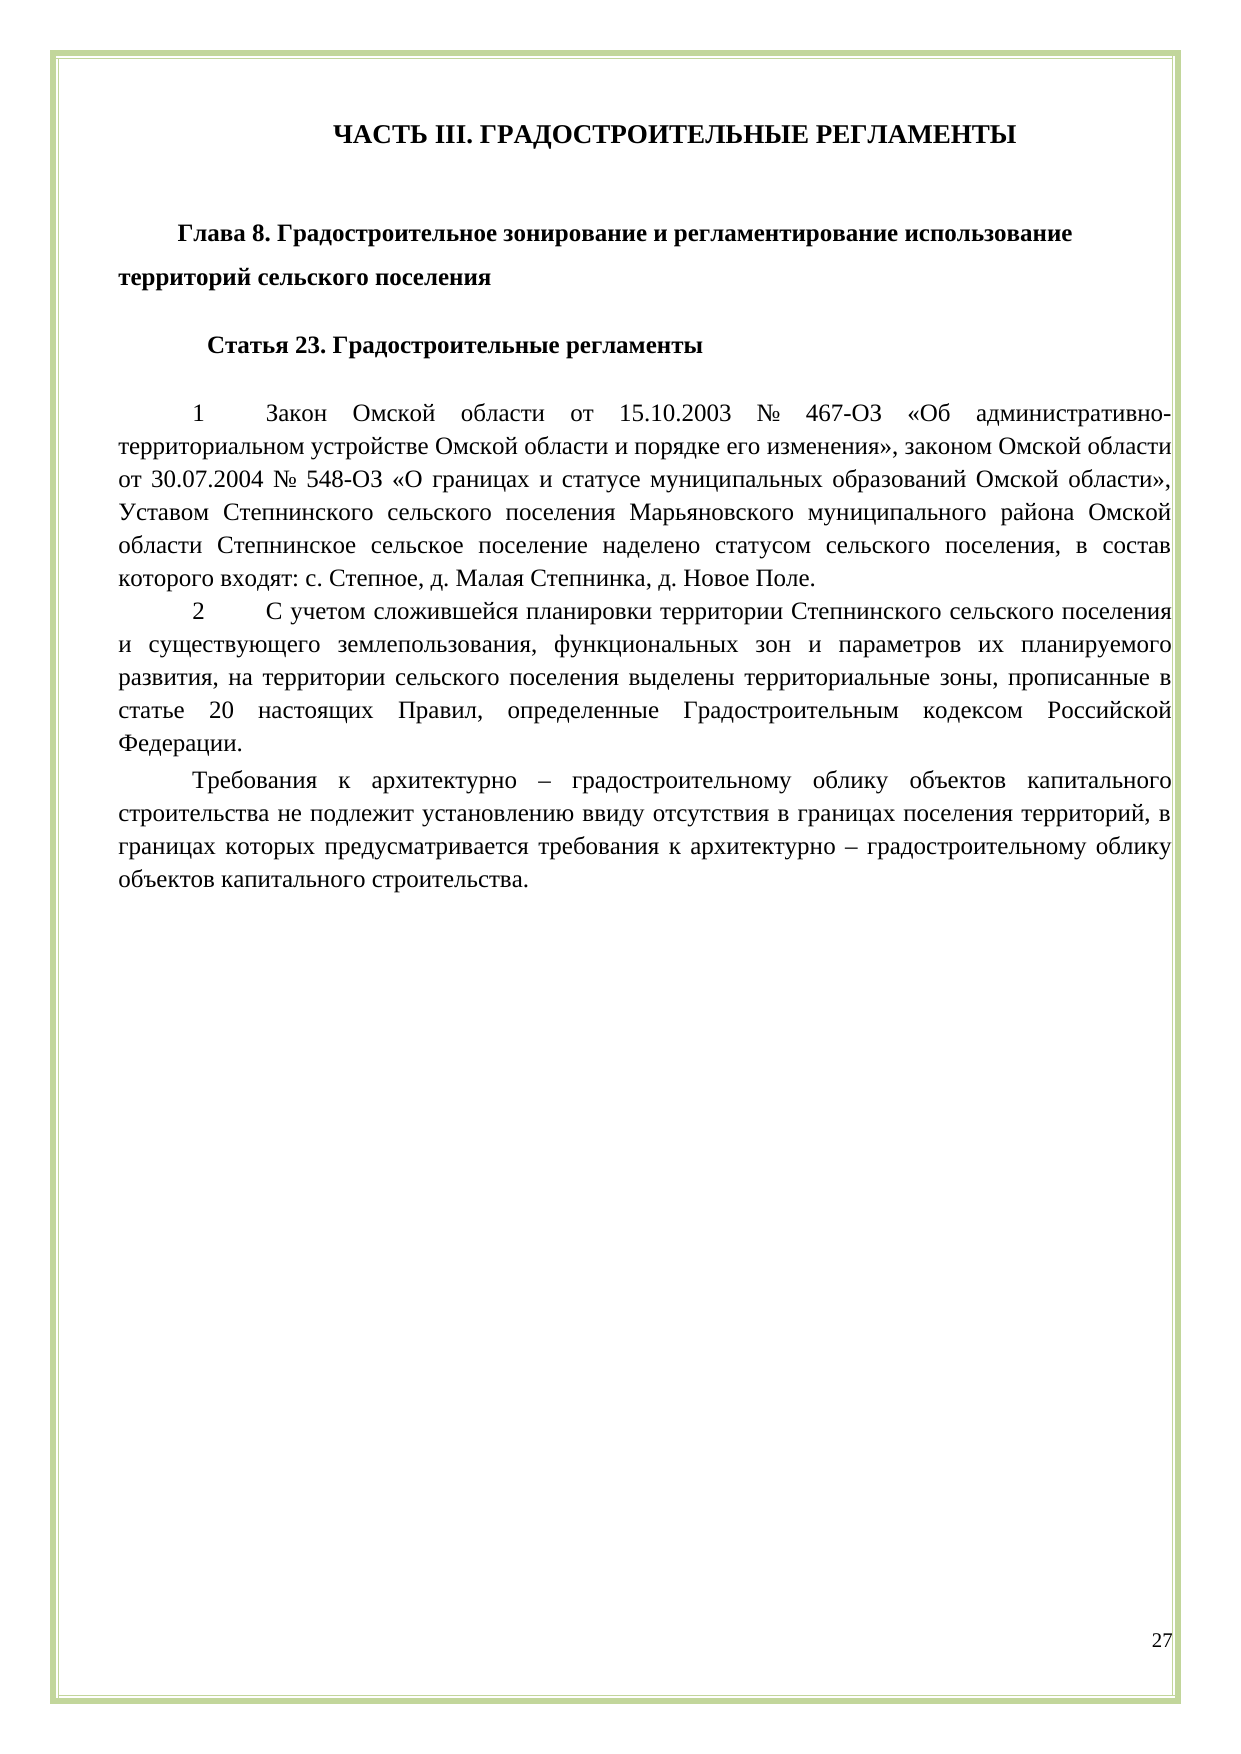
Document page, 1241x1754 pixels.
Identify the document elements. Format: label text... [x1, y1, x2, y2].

text Глава 8. Градостроительное зонирование и регламентирование использование территорий сельского поселения [118, 218, 1172, 290]
text Статья 23. Градостроительные регламенты [207, 330, 1172, 358]
subtitle Требования к архитектурно – градостроительному облику объектов капитального строительства не подлежит установлению ввиду отсутствия в границах поселения территорий, в границах которых предусматривается требования к архитектурно – градостроительному облику объектов капитального строительства. [118, 765, 1172, 893]
list Закон Омской области от 15.10.2003 № 467-ОЗ «Об административно-территориальном устройстве Омской области и порядке его изменения», законом Омской области от 30.07.2004 № 548-ОЗ «О границах и статусе муниципальных образований Омской области», Уставом Степнинского сельского поселения Марьяновского муниципального района Омской области Степнинское сельское поселение наделено статусом сельского поселения, в состав которого входят: с. Степное, д. Малая Степнинка, д. Новое Поле. [118, 398, 1172, 592]
text ЧАСТЬ III. ГРАДОСТРОИТЕЛЬНЫЕ РЕГЛАМЕНТЫ [118, 118, 1172, 149]
list С учетом сложившейся планировки территории Степнинского сельского поселения и существующего землепользования, функциональных зон и параметров их планируемого развития, на территории сельского поселения выделены территориальные зоны, прописанные в статье 20 настоящих Правил, определенные Градостроительным кодексом Российской Федерации. [118, 596, 1172, 757]
